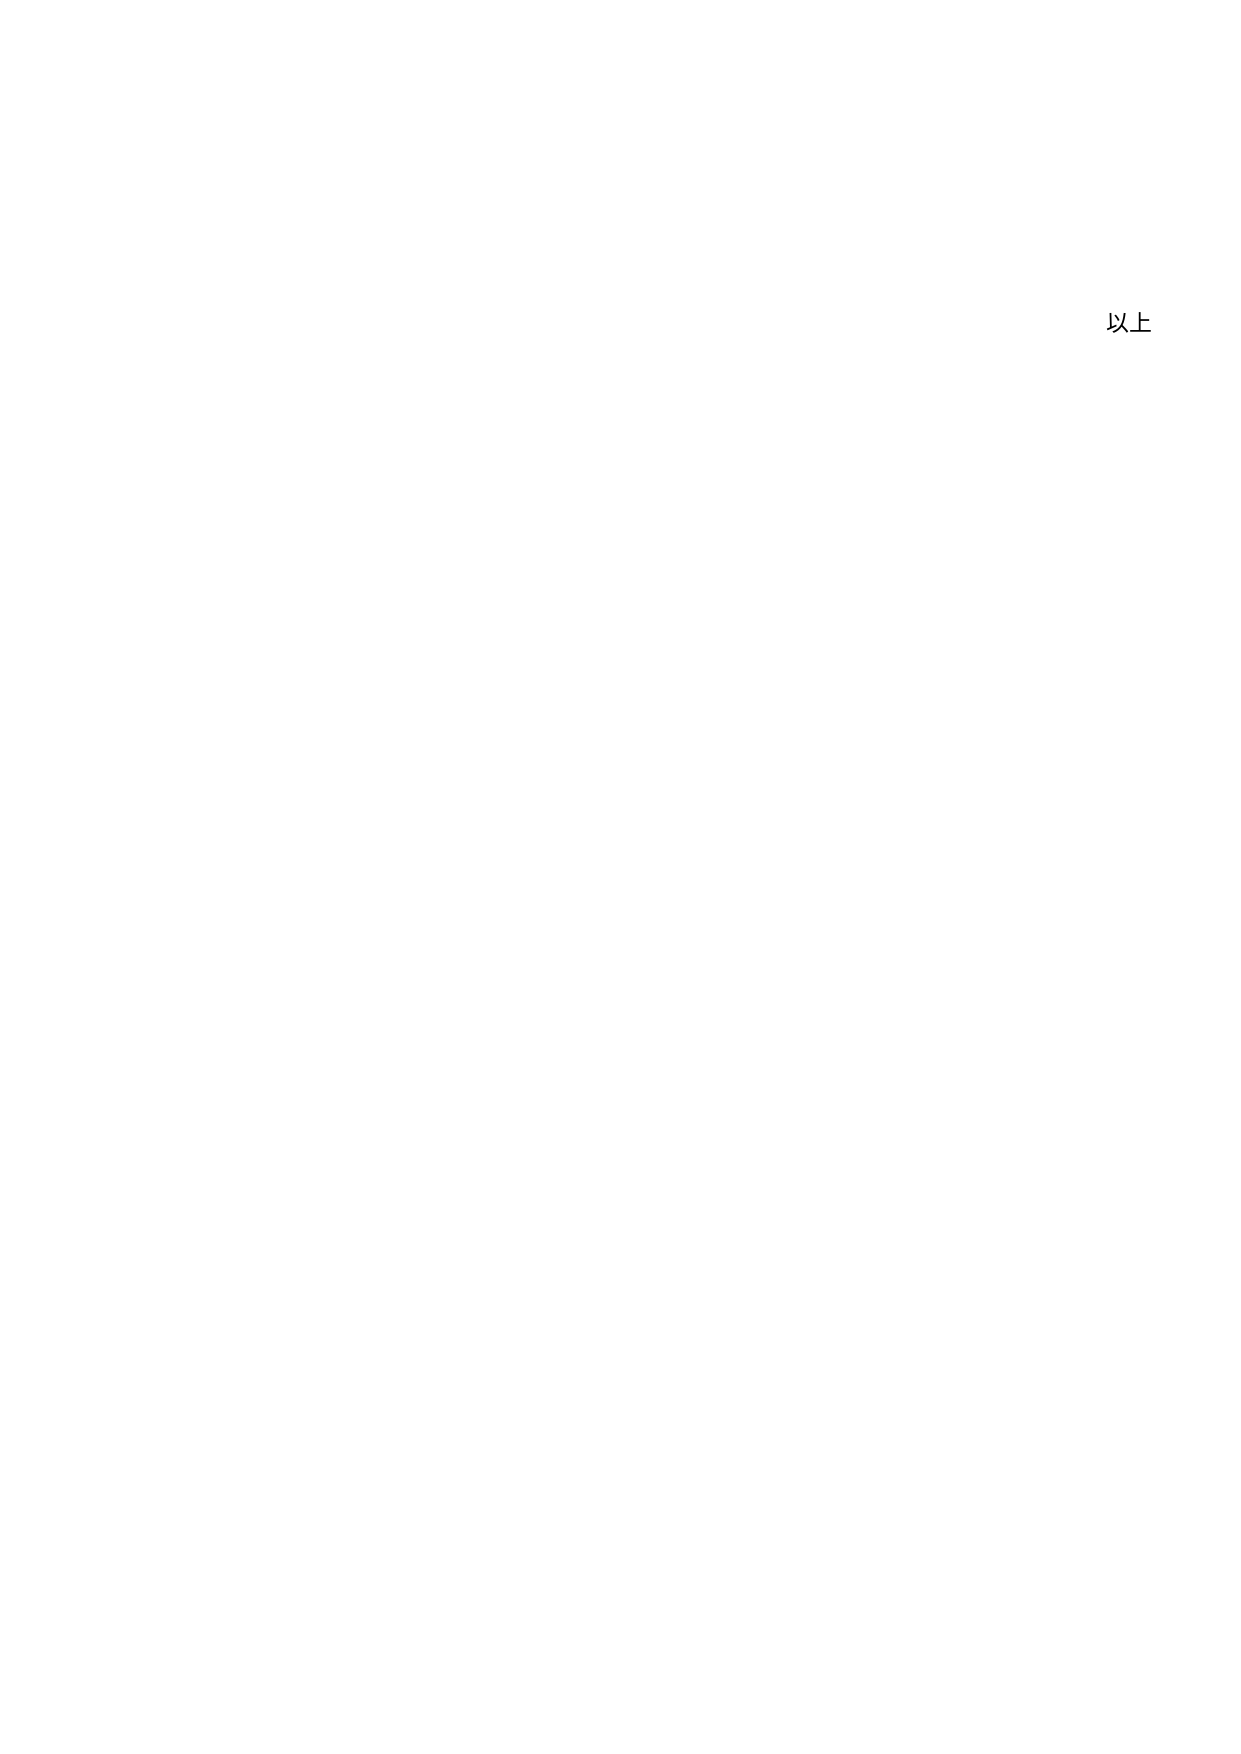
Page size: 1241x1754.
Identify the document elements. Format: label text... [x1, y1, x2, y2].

text 以上 [133, 302, 1152, 340]
